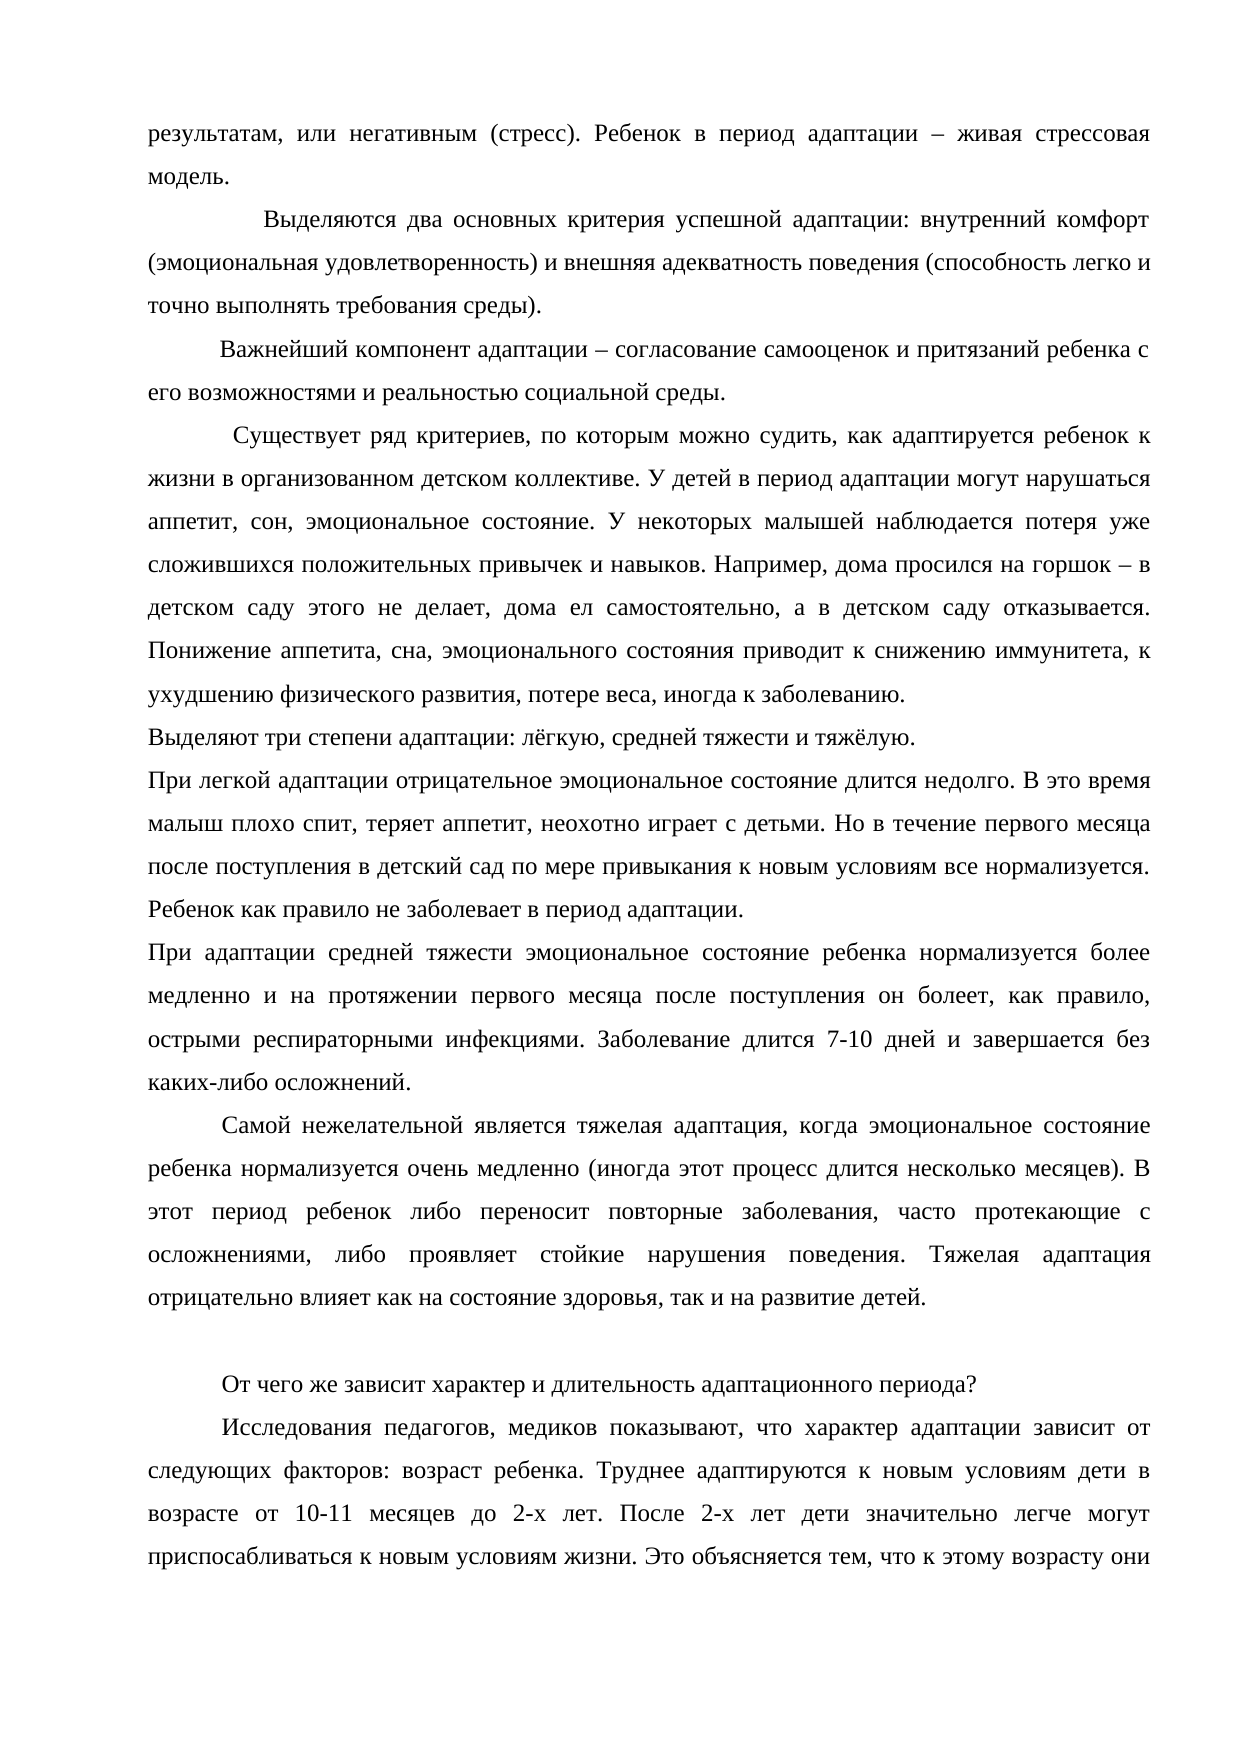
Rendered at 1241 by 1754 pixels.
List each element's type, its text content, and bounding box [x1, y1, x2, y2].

text Выделяют три степени адаптации: лёгкую, средней тяжести и тяжёлую. [148, 722, 1152, 751]
text Самой нежелательной является тяжелая адаптация, когда эмоциональное состояние ребенка нормализуется очень медленно (иногда этот процесс длится несколько месяцев). В этот период ребенок либо переносит повторные заболевания, часто протекающие с осложнениями, либо проявляет стойкие нарушения поведения. Тяжелая адаптация отрицательно влияет как на состояние здоровья, так и на развитие детей. [148, 1110, 1152, 1311]
text При адаптации средней тяжести эмоциональное состояние ребенка нормализуется более медленно и на протяжении первого месяца после поступления он болеет, как правило, острыми респираторными инфекциями. Заболевание длится 7-10 дней и завершается без каких-либо осложнений. [148, 937, 1152, 1096]
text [148, 118, 1152, 190]
text Существует ряд критериев, по которым можно судить, как адаптируется ребенок к жизни в организованном детском коллективе. У детей в период адаптации могут нарушаться аппетит, сон, эмоциональное состояние. У некоторых малышей наблюдается потеря уже сложившихся положительных привычек и навыков. Например, дома просился на горшок – в детском саду этого не делает, дома ел самостоятельно, а в детском саду отказывается. Понижение аппетита, сна, эмоционального состояния приводит к снижению иммунитета, к ухудшению физического развития, потере веса, иногда к заболеванию. [148, 420, 1152, 707]
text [148, 1412, 1152, 1570]
text Выделяются два основных критерия успешной адаптации: внутренний комфорт (эмоциональная удовлетворенность) и внешняя адекватность поведения (способность легко и точно выполнять требования среды). [148, 204, 1152, 319]
text При легкой адаптации отрицательное эмоциональное состояние длится недолго. В это время малыш плохо спит, теряет аппетит, неохотно играет с детьми. Но в течение первого месяца после поступления в детский сад по мере привыкания к новым условиям все нормализуется. Ребенок как правило не заболевает в период адаптации. [148, 765, 1152, 923]
text От чего же зависит характер и длительность адаптационного периода? [148, 1369, 1152, 1397]
text Важнейший компонент адаптации – согласование самооценок и притязаний ребенка с его возможностями и реальностью социальной среды. [148, 334, 1152, 406]
